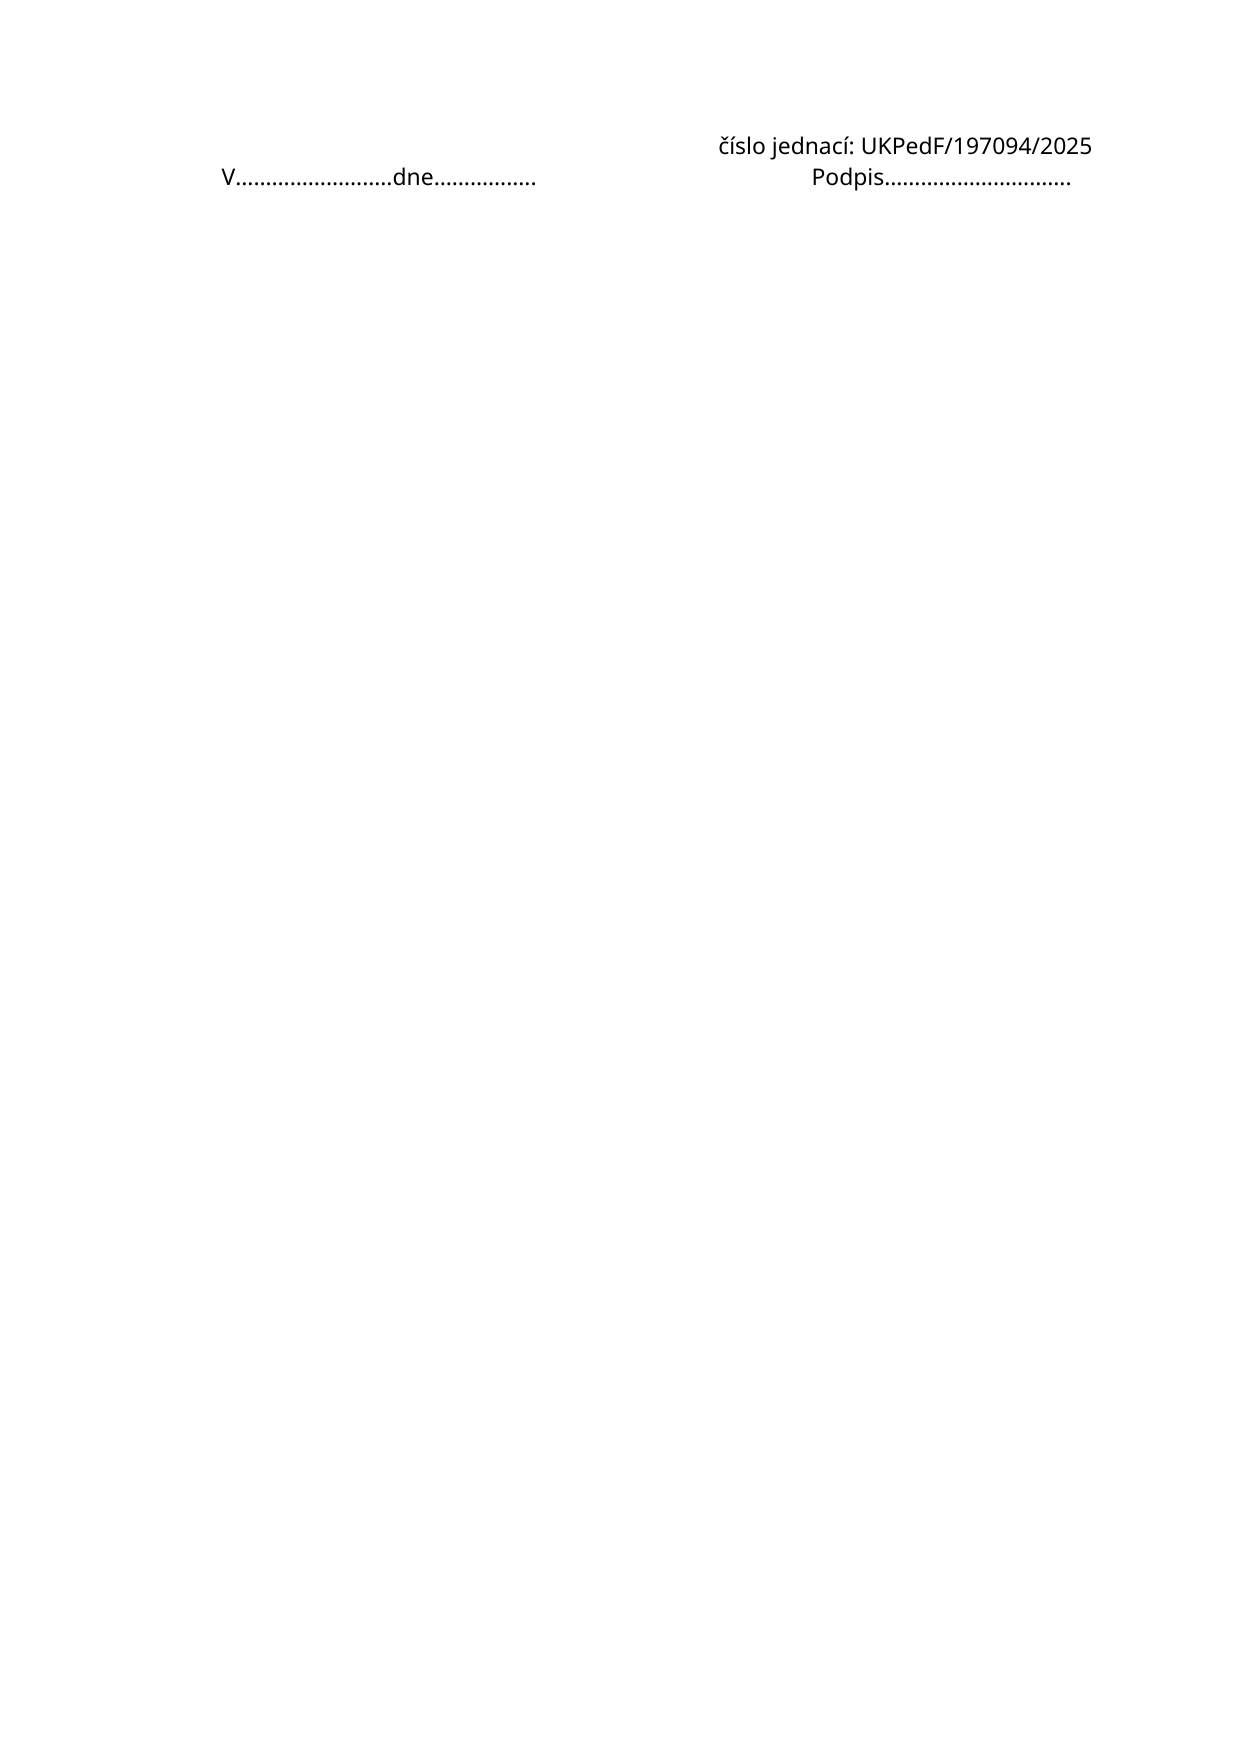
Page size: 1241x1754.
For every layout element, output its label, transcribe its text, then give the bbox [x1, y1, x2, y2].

list V……………………..dne…………….. Podpis…………………………. [221, 161, 1093, 192]
